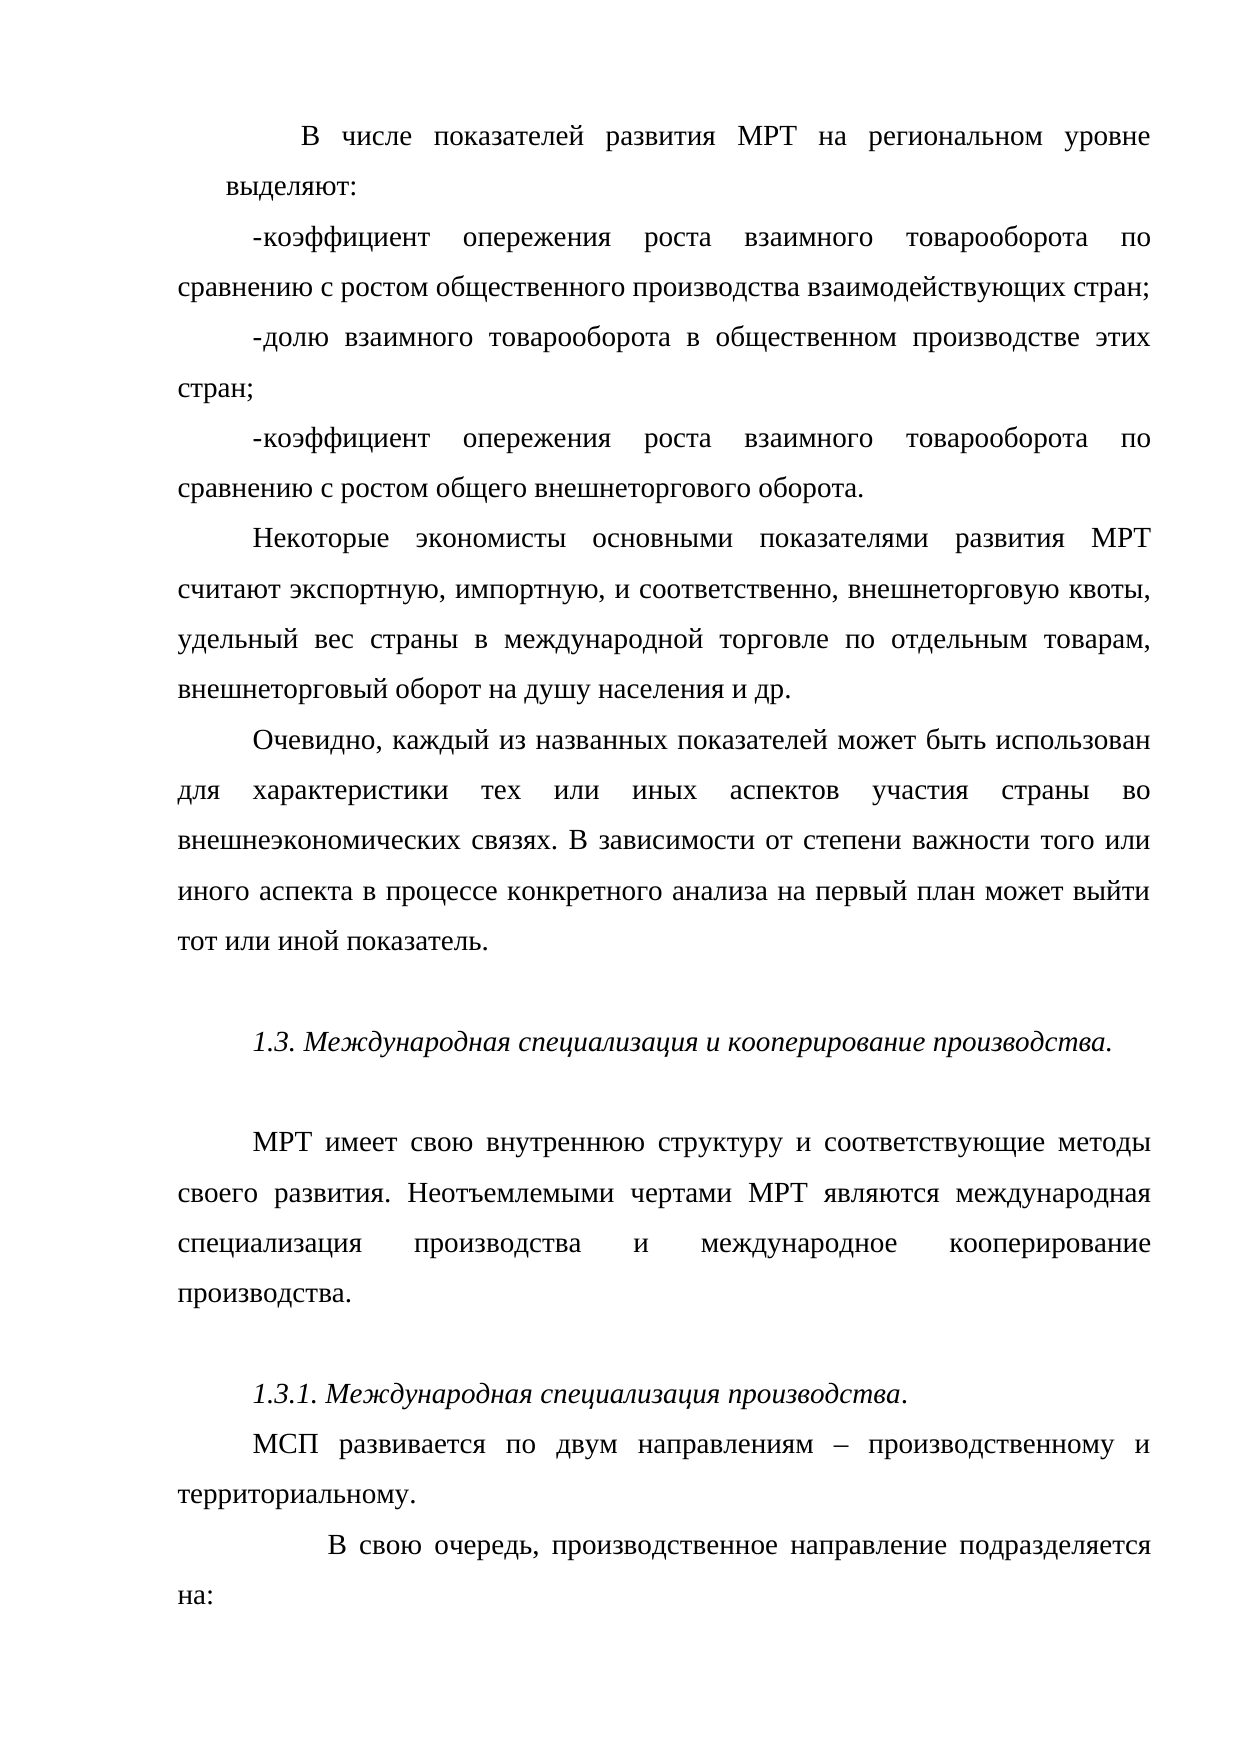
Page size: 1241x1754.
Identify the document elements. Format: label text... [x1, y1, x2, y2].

text В числе показателей развития МРТ на региональном уровне выделяют: [226, 118, 1152, 202]
text 1.3.1. Международная специализация производства. [177, 1376, 1152, 1409]
list долю взаимного товарооборота в общественном производстве этих стран; [177, 319, 1152, 403]
text МСП развивается по двум направлениям – производственному и территориальному. [177, 1426, 1152, 1510]
list коэффициент опережения роста взаимного товарооборота по сравнению с ростом общественного производства взаимодействующих стран; [177, 219, 1152, 303]
text Очевидно, каждый из названных показателей может быть использован для характеристики тех или иных аспектов участия страны во внешнеэкономических связях. В зависимости от степени важности того или иного аспекта в процессе конкретного анализа на первый план может выйти тот или иной показатель. [177, 722, 1152, 957]
text В свою очередь, производственное направление подразделяется на: [177, 1527, 1152, 1611]
list коэффициент опережения роста взаимного товарооборота по сравнению с ростом общего внешнеторгового оборота. [177, 420, 1152, 504]
text МРТ имеет свою внутреннюю структуру и соответствующие методы своего развития. Неотъемлемыми чертами МРТ являются международная специализация производства и международное кооперирование производства. [177, 1124, 1152, 1309]
text Некоторые экономисты основными показателями развития МРТ считают экспортную, импортную, и соответственно, внешнеторговую квоты, удельный вес страны в международной торговле по отдельным товарам, внешнеторговый оборот на душу населения и др. [177, 521, 1152, 705]
text 1.3. Международная специализация и кооперирование производства. [177, 1024, 1152, 1057]
